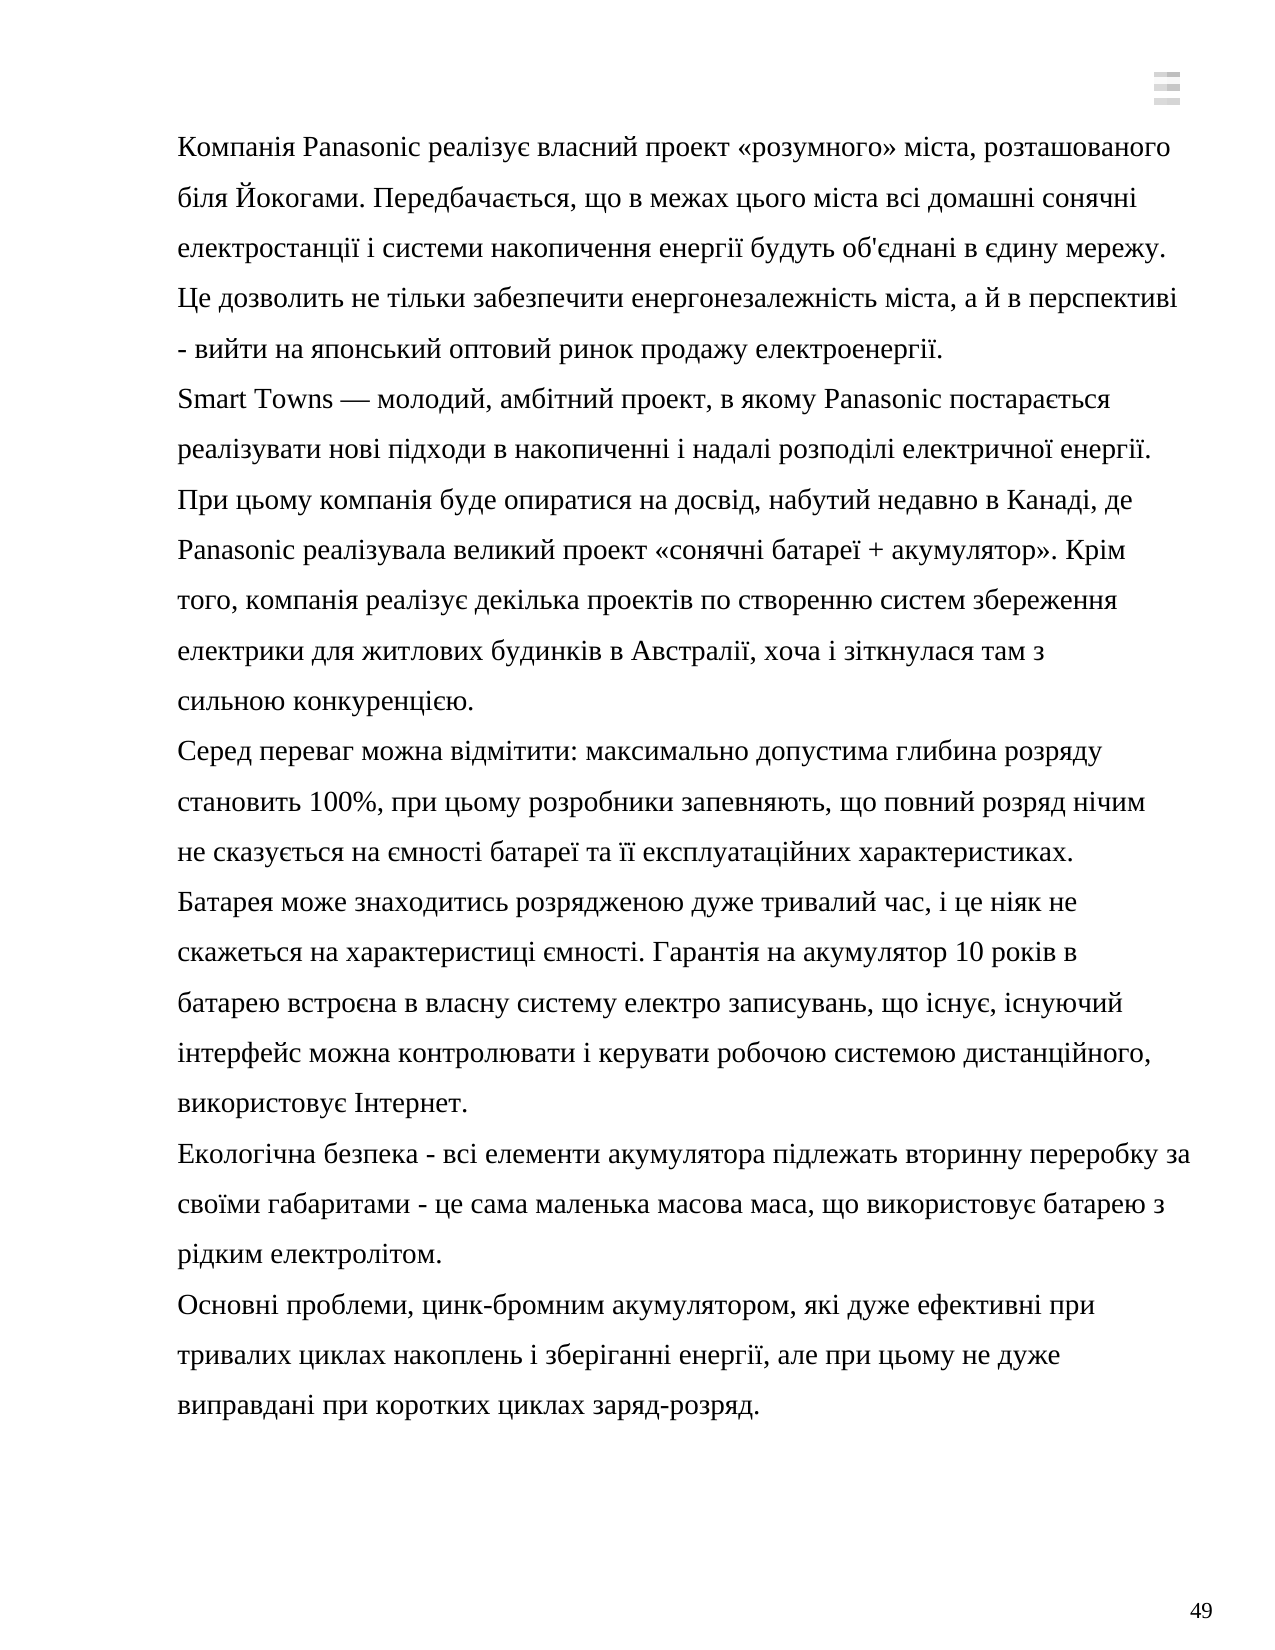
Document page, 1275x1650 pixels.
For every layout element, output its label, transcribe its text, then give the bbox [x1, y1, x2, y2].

list вийти на японський оптовий ринок продажу електроенергії. [177, 331, 1212, 364]
picture [1142, 72, 1194, 105]
text Smart Towns — молодий, амбітний проект, в якому Panasonic постарається реалізувати нові підходи в накопиченні і надалі розподілі електричної енергії. При цьому компанія буде опиратися на досвід, набутий недавно в Канаді, де Panasonic реалізувала великий проект «сонячні батареї + акумулятор». Крім того, компанія реалізує декілька проектів по створенню систем збереження електрики для житлових будинків в Австралії, хоча і зіткнулася там з сильною конкуренцією. [177, 381, 1154, 717]
text Екологічна безпека - всі елементи акумулятора підлежать вторинну переробку за своїми габаритами - це сама маленька масова маса, що використовує батарею з рідким електролітом. [177, 1136, 1212, 1270]
text Батарея може знаходитись розрядженою дуже тривалий час, і це ніяк не скажеться на характеристиці ємності. Гарантія на акумулятор 10 років в батарею встроєна в власну систему електро записувань, що існує, існуючий інтерфейс можна контролювати і керувати робочою системою дистанційного, використовує Інтернет. [177, 884, 1171, 1119]
text Серед переваг можна відмітити: максимально допустима глибина розряду становить 100%, при цьому розробники запевняють, що повний розряд нічим не сказується на ємності батареї та її експлуатаційних характеристиках. [177, 733, 1160, 867]
text Компанія Panasonic реалізує власний проект «розумного» міста, розташованого біля Йокогами. Передбачається, що в межах цього міста всі домашні сонячні електростанції і системи накопичення енергії будуть об'єднані в єдину мережу. Це дозволить не тільки забезпечити енергонезалежність міста, а й в перспективі [177, 129, 1187, 314]
text Основні проблеми, цинк-бромним акумулятором, які дуже ефективні при тривалих циклах накоплень і зберіганні енергії, але при цьому не дуже виправдані при коротких циклах заряд-розряд. [177, 1287, 1171, 1421]
